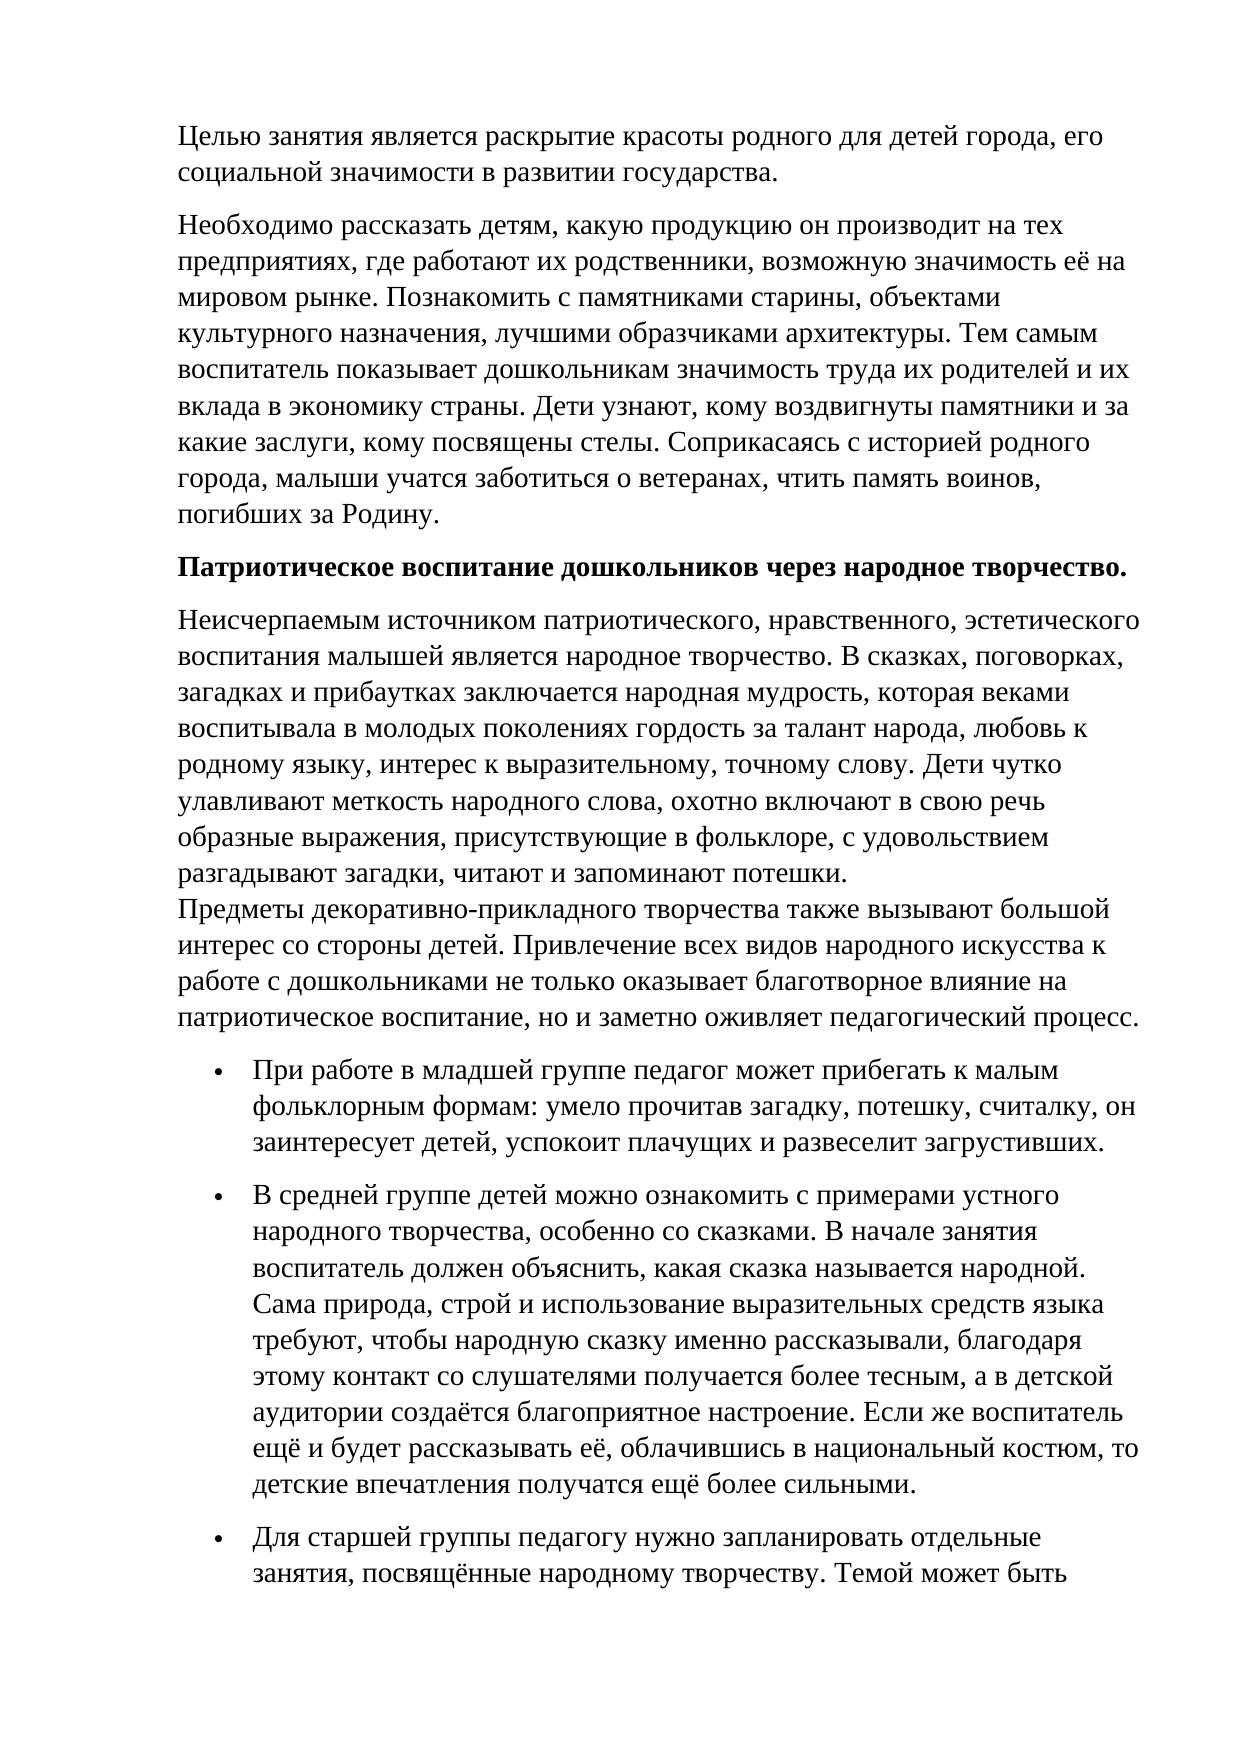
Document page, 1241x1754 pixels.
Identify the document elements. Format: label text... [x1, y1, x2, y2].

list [215, 1519, 1152, 1589]
text Неисчерпаемым источником патриотического, нравственного, эстетического воспитания малышей является народное творчество. В сказках, поговорках, загадках и прибаутках заключается народная мудрость, которая веками воспитывала в молодых поколениях гордость за талант народа, любовь к родному языку, интерес к выразительному, точному слову. Дети чутко улавливают меткость народного слова, охотно включают в свою речь образные выражения, присутствующие в фольклоре, с удовольствием разгадывают загадки, читают и запоминают потешки. Предметы декоративно-прикладного творчества также вызывают большой интерес со стороны детей. Привлечение всех видов народного искусства к работе с дошкольниками не только оказывает благотворное влияние на патриотическое воспитание, но и заметно оживляет педагогический процесс. [177, 602, 1152, 1033]
text Целью занятия является раскрытие красоты родного для детей города, его социальной значимости в развитии государства. [177, 118, 1152, 188]
text Патриотическое воспитание дошкольников через народное творчество. [177, 549, 1152, 583]
text Необходимо рассказать детям, какую продукцию он производит на тех предприятиях, где работают их родственники, возможную значимость её на мировом рынке. Познакомить с памятниками старины, объектами культурного назначения, лучшими образчиками архитектуры. Тем самым воспитатель показывает дошкольникам значимость труда их родителей и их вклада в экономику страны. Дети узнают, кому воздвигнуты памятники и за какие заслуги, кому посвящены стелы. Соприкасаясь с историей родного города, малыши учатся заботиться о ветеранах, чтить память воинов, погибших за Родину. [177, 207, 1152, 530]
list При работе в младшей группе педагог может прибегать к малым фольклорным формам: умело прочитав загадку, потешку, считалку, он заинтересует детей, успокоит плачущих и развеселит загрустивших. [215, 1052, 1152, 1158]
list В средней группе детей можно ознакомить с примерами устного народного творчества, особенно со сказками. В начале занятия воспитатель должен объяснить, какая сказка называется народной. Сама природа, строй и использование выразительных средств языка требуют, чтобы народную сказку именно рассказывали, благодаря этому контакт со слушателями получается более тесным, а в детской аудитории создаётся благоприятное настроение. Если же воспитатель ещё и будет рассказывать её, облачившись в национальный костюм, то детские впечатления получатся ещё более сильными. [215, 1177, 1152, 1500]
